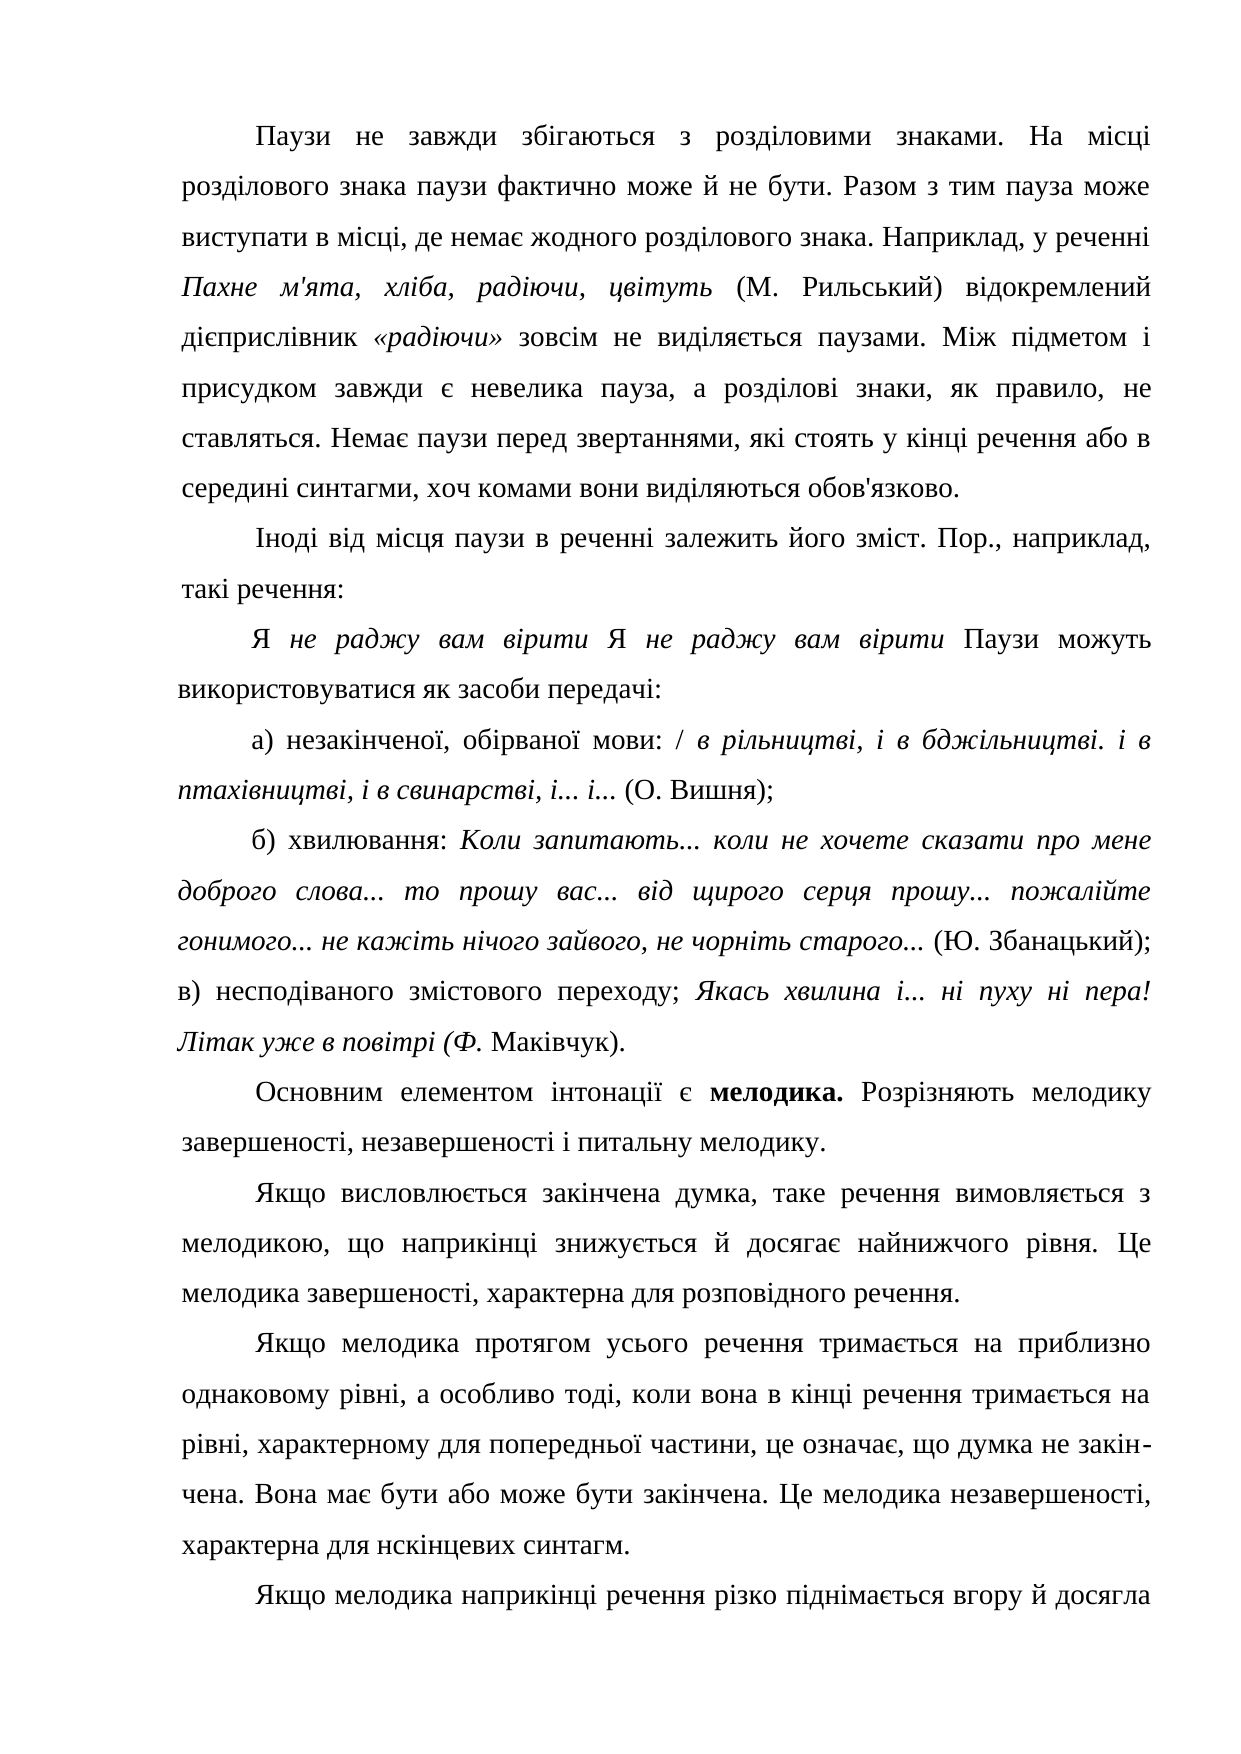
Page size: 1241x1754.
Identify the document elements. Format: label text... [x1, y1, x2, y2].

text Якщо мелодика протягом усього речення тримається на приблизно однаковому рівні, а особливо тоді, коли вона в кінці речення тримається на рівні, характерному для попередньої частини, це означає, що думка не закінчена. Вона має бути або може бути закінчена. Це мелодика незавершеності, характерна для нскінцевих синтагм. [181, 1326, 1152, 1560]
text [181, 1577, 1152, 1611]
text Я не раджу вам вірити Я не раджу вам вірити Паузи можуть використовуватися як засоби передачі: [177, 621, 1152, 705]
text б) хвилювання: Коли запитають... коли не хочете сказати про мене доброго слова... то прошу вас... від щирого серця прошу... пожалійте гонимого... не кажіть нічого зайвого, не чорніть старого... (Ю. Збанацький); в) несподіваного змістового переходу; Якась хвилина і... ні пуху ні пера! Літак уже в повітрі (Ф. Маківчук). [177, 822, 1152, 1057]
text Якщо висловлюється закінчена думка, таке речення вимовляється з мелодикою, що наприкінці знижується й досягає найнижчого рівня. Це мелодика завершеності, характерна для розповідного речення. [181, 1175, 1152, 1309]
text Основним елементом інтонації є мелодика. Розрізняють мелодику завершеності, незавершеності і питальну мелодику. [181, 1074, 1152, 1158]
text Іноді від місця паузи в реченні залежить його зміст. Пор., наприклад, такі речення: [181, 521, 1152, 604]
text а) незакінченої, обірваної мови: / в рільництві, і в бджільництві. і в птахівництві, і в свинарстві, і... і... (О. Вишня); [177, 722, 1152, 806]
text Паузи не завжди збігаються з розділовими знаками. На місці розділового знака паузи фактично може й не бути. Разом з тим пауза може виступати в місці, де немає жодного розділового знака. Наприклад, у реченні Пахне м'ята, хліба, радіючи, цвітуть (М. Рильський) відокремлений дієприслівник «радіючи» зовсім не виділяється паузами. Між підметом і присудком завжди є невелика пауза, а розділові знаки, як правило, не ставляться. Немає паузи перед звертаннями, які стоять у кінці речення або в середині синтагми, хоч комами вони виділяються обов'язково. [181, 118, 1152, 504]
